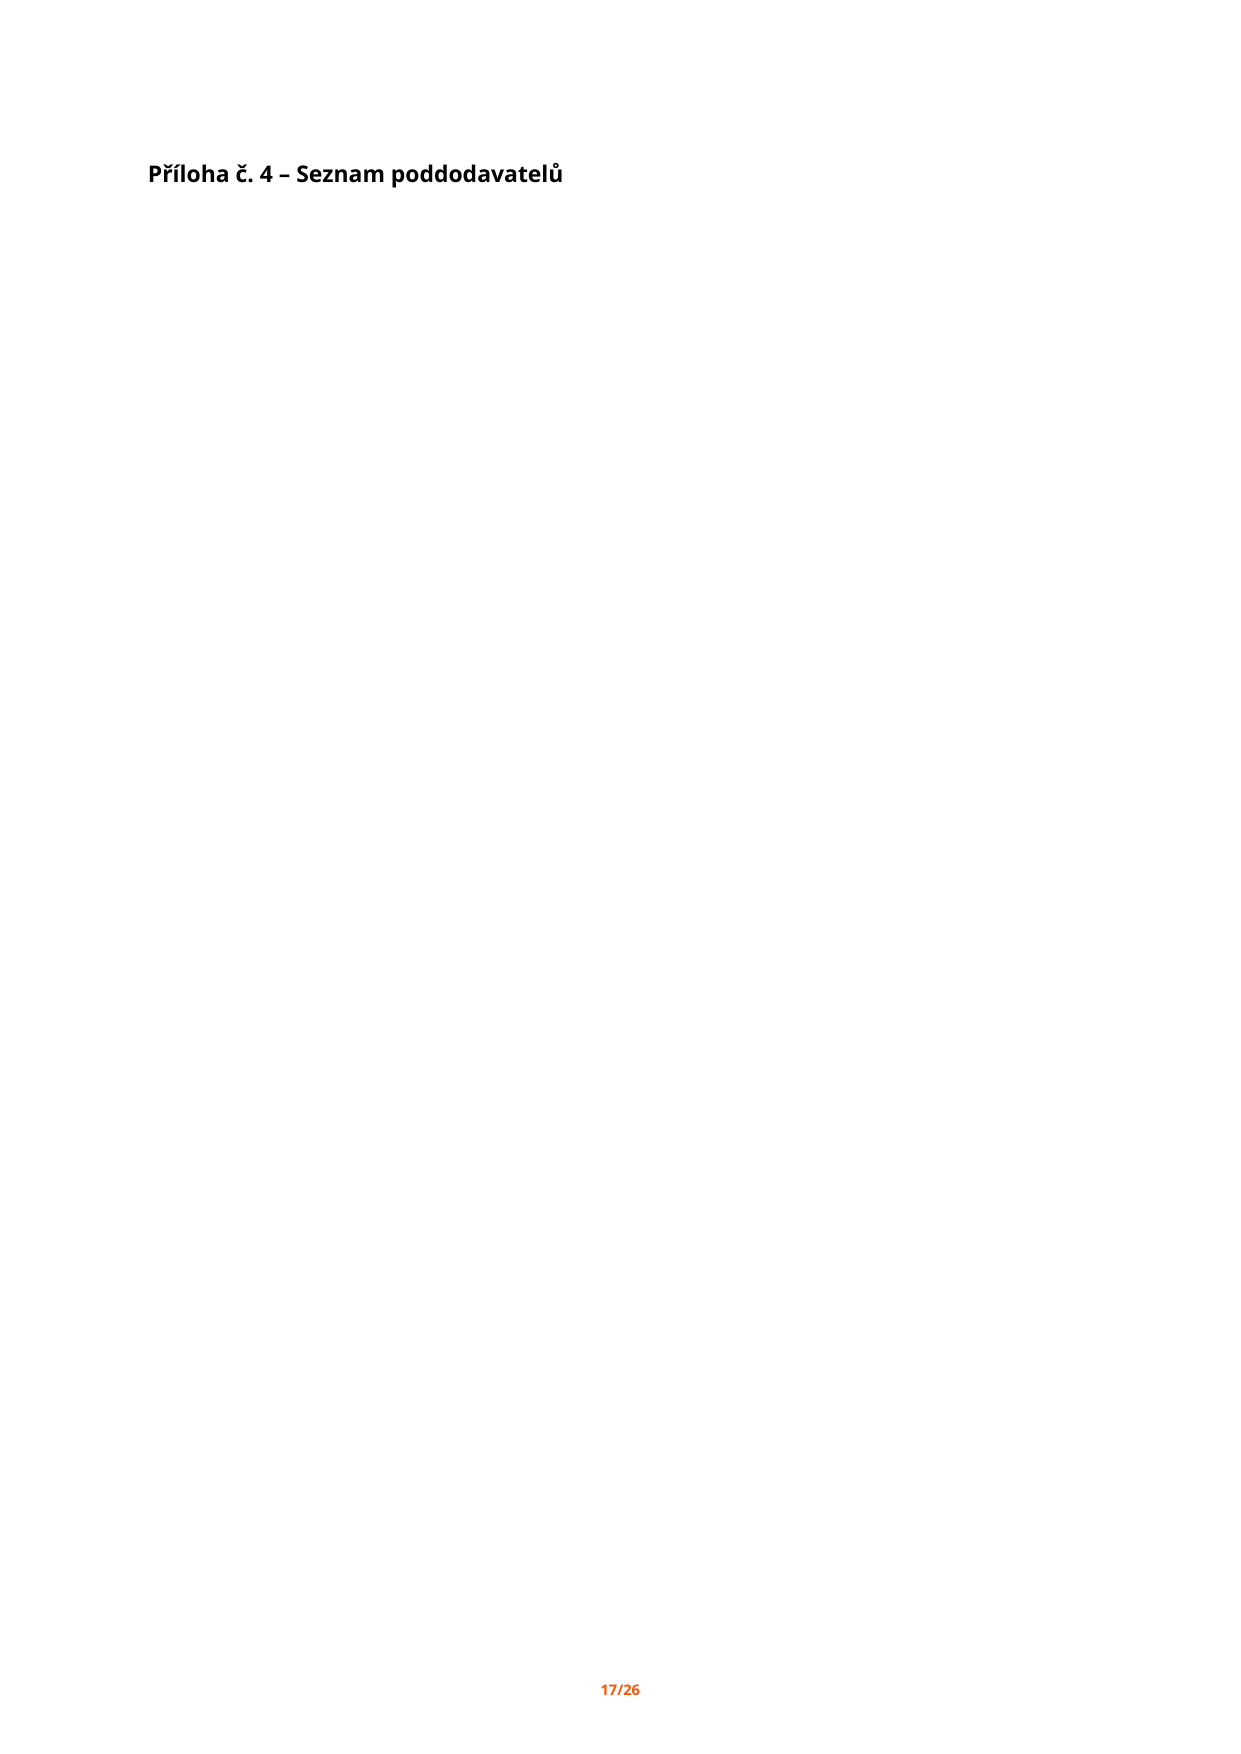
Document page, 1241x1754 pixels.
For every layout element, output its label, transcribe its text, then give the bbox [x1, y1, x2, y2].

text Příloha č. 4 – Seznam poddodavatelů [148, 159, 1093, 188]
